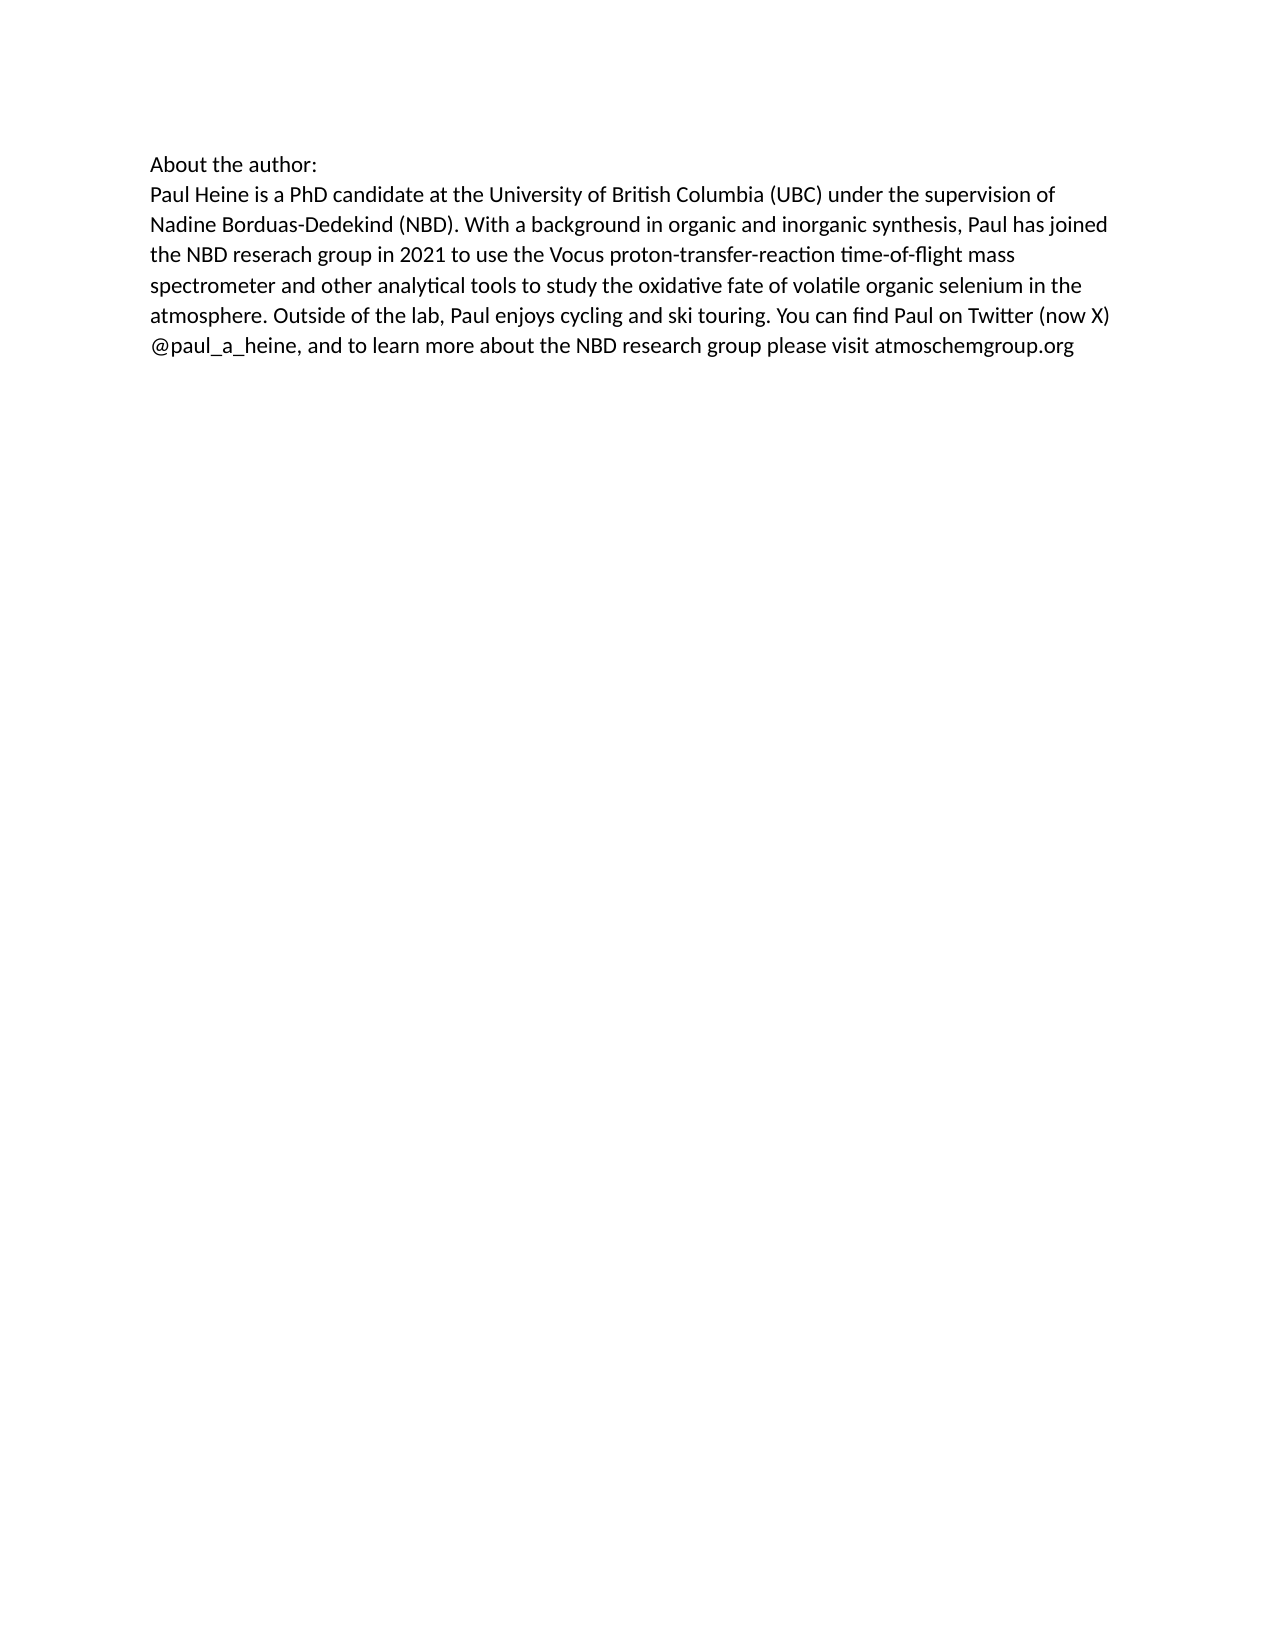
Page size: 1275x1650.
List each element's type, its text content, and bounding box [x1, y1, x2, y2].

text About the author: Paul Heine is a PhD candidate at the University of British Columbia (UBC) under the supervision of Nadine Borduas-Dedekind (NBD). With a background in organic and inorganic synthesis, Paul has joined the NBD reserach group in 2021 to use the Vocus proton-transfer-reaction time-of-flight mass spectrometer and other analytical tools to study the oxidative fate of volatile organic selenium in the atmosphere. Outside of the lab, Paul enjoys cycling and ski touring. You can find Paul on Twitter (now X) @paul_a_heine, and to learn more about the NBD research group please visit atmoschemgroup.org [150, 150, 1125, 359]
